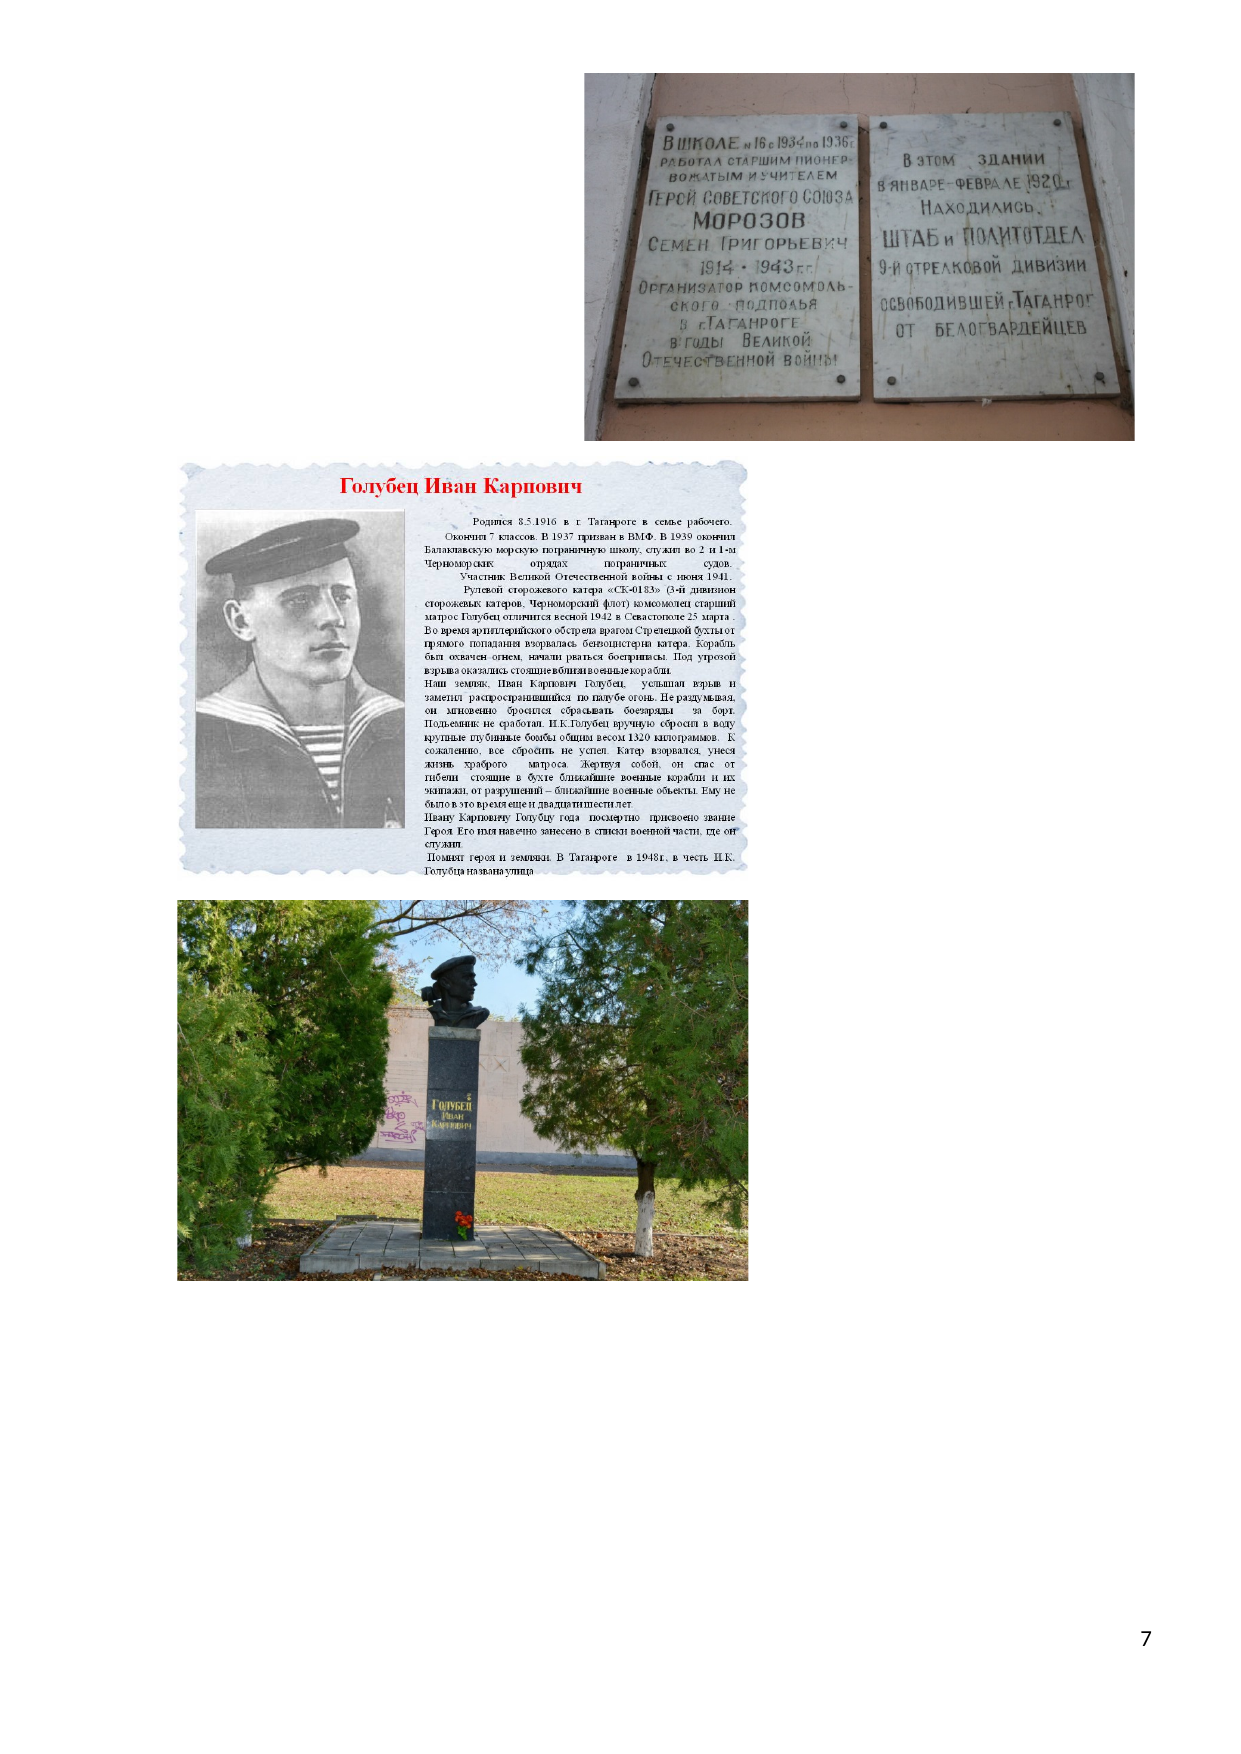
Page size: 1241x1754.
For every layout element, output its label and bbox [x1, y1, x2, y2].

picture [177, 456, 749, 885]
picture [584, 73, 1135, 441]
picture [177, 900, 749, 1281]
